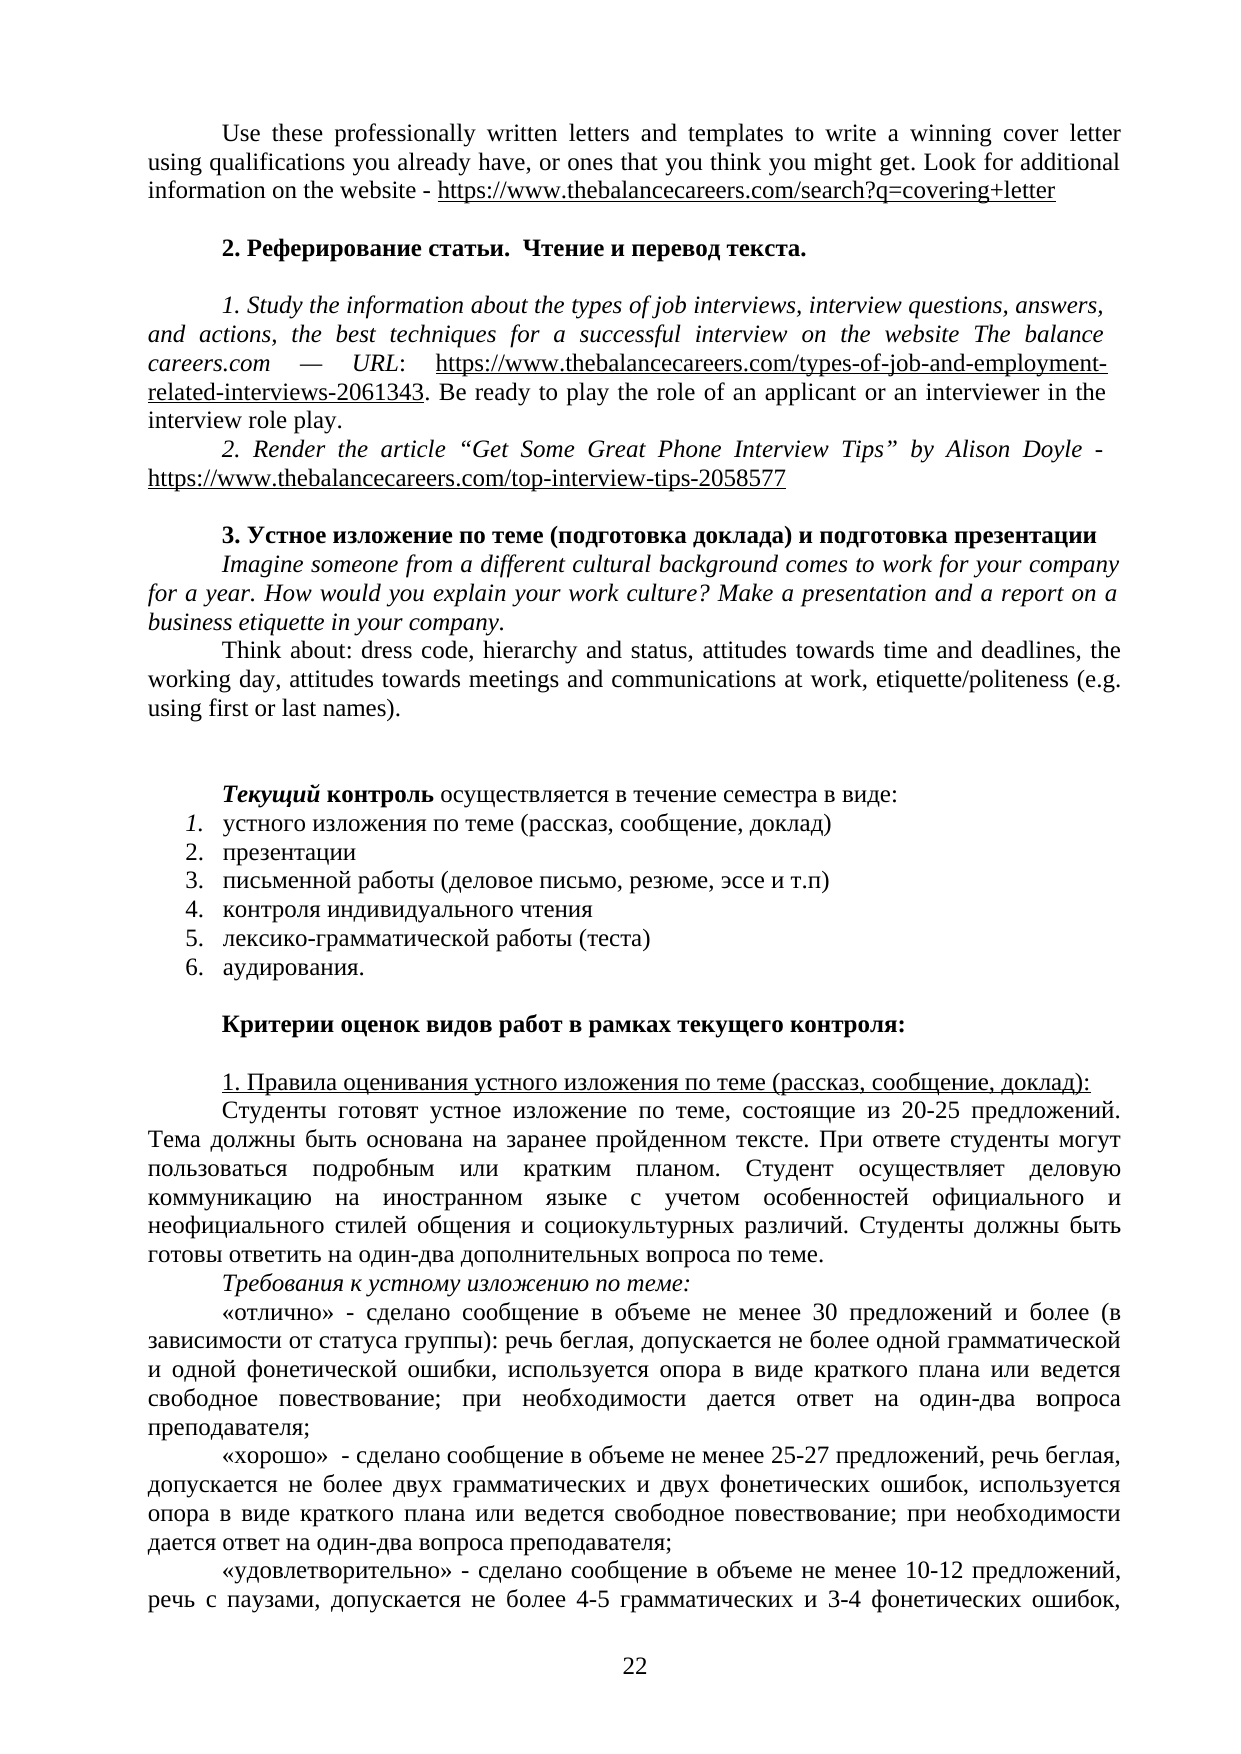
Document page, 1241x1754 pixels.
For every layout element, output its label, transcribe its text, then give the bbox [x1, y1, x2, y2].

text «хорошо» - сделано сообщение в объеме не менее 25-27 предложений, речь беглая, допускается не более двух грамматических и двух фонетических ошибок, используется опора в виде краткого плана или ведется свободное повествование; при необходимости дается ответ на один-два вопроса преподавателя; [148, 1441, 1122, 1556]
text 3. Устное изложение по теме (подготовка доклада) и подготовка презентации [148, 521, 1107, 549]
text 1. Правила оценивания устного изложения по теме (рассказ, сообщение, доклад): [148, 1067, 1122, 1096]
text Think about: dress code, hierarchy and status, attitudes towards time and deadlines, the working day, attitudes towards meetings and communications at work, etiquette/politeness (e.g. using first or last names). [148, 636, 1122, 722]
list контроля индивидуального чтения [185, 894, 1122, 923]
list презентации [185, 837, 1122, 866]
list устного изложения по теме (рассказ, сообщение, доклад) [185, 808, 1122, 837]
text 2. Render the article “Get Some Great Phone Interview Tips” by Alison Doyle - https://www.thebalancecareers.com/top-interview-tips-2058577 [148, 434, 1107, 492]
text Текущий контроль осуществляется в течение семестра в виде: [148, 779, 1122, 808]
text «отлично» - сделано сообщение в объеме не менее 30 предложений и более (в зависимости от статуса группы): речь беглая, допускается не более одной грамматической и одной фонетической ошибки, используется опора в виде краткого плана или ведется свободное повествование; при необходимости дается ответ на один-два вопроса преподавателя; [148, 1297, 1122, 1441]
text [148, 1556, 1122, 1613]
text 2. Реферирование статьи. Чтение и перевод текста. [148, 233, 1122, 262]
text Критерии оценок видов работ в рамках текущего контроля: [148, 1009, 1122, 1038]
text 1. Study the information about the types of job interviews, interview questions, answers, and actions, the best techniques for a successful interview on the website The balance careers.com — URL: https://www.thebalancecareers.com/types-of-job-and-employment-related-interviews-2061343. Be ready to play the role of an applicant or an interviewer in the interview role play. [148, 291, 1107, 434]
text Требования к устному изложению по теме: [148, 1268, 1122, 1297]
text Use these professionally written letters and templates to write a winning cover letter using qualifications you already have, or ones that you think you might get. Look for additional information on the website - https://www.thebalancecareers.com/search?q=covering+letter [148, 118, 1122, 204]
list лексико-грамматической работы (теста) [185, 923, 1122, 952]
list аудирования. [185, 952, 1122, 981]
text Imagine someone from a different cultural background comes to work for your company for a year. How would you explain your work culture? Make a presentation and a report on a business etiquette in your company. [148, 549, 1122, 636]
text Студенты готовят устное изложение по теме, состоящие из 20-25 предложений. Тема должны быть основана на заранее пройденном тексте. При ответе студенты могут пользоваться подробным или кратким планом. Студент осуществляет деловую коммуникацию на иностранном языке с учетом особенностей официального и неофициального стилей общения и социокультурных различий. Студенты должны быть готовы ответить на один-два дополнительных вопроса по теме. [148, 1096, 1122, 1268]
list письменной работы (деловое письмо, резюме, эссе и т.п) [185, 866, 1122, 894]
